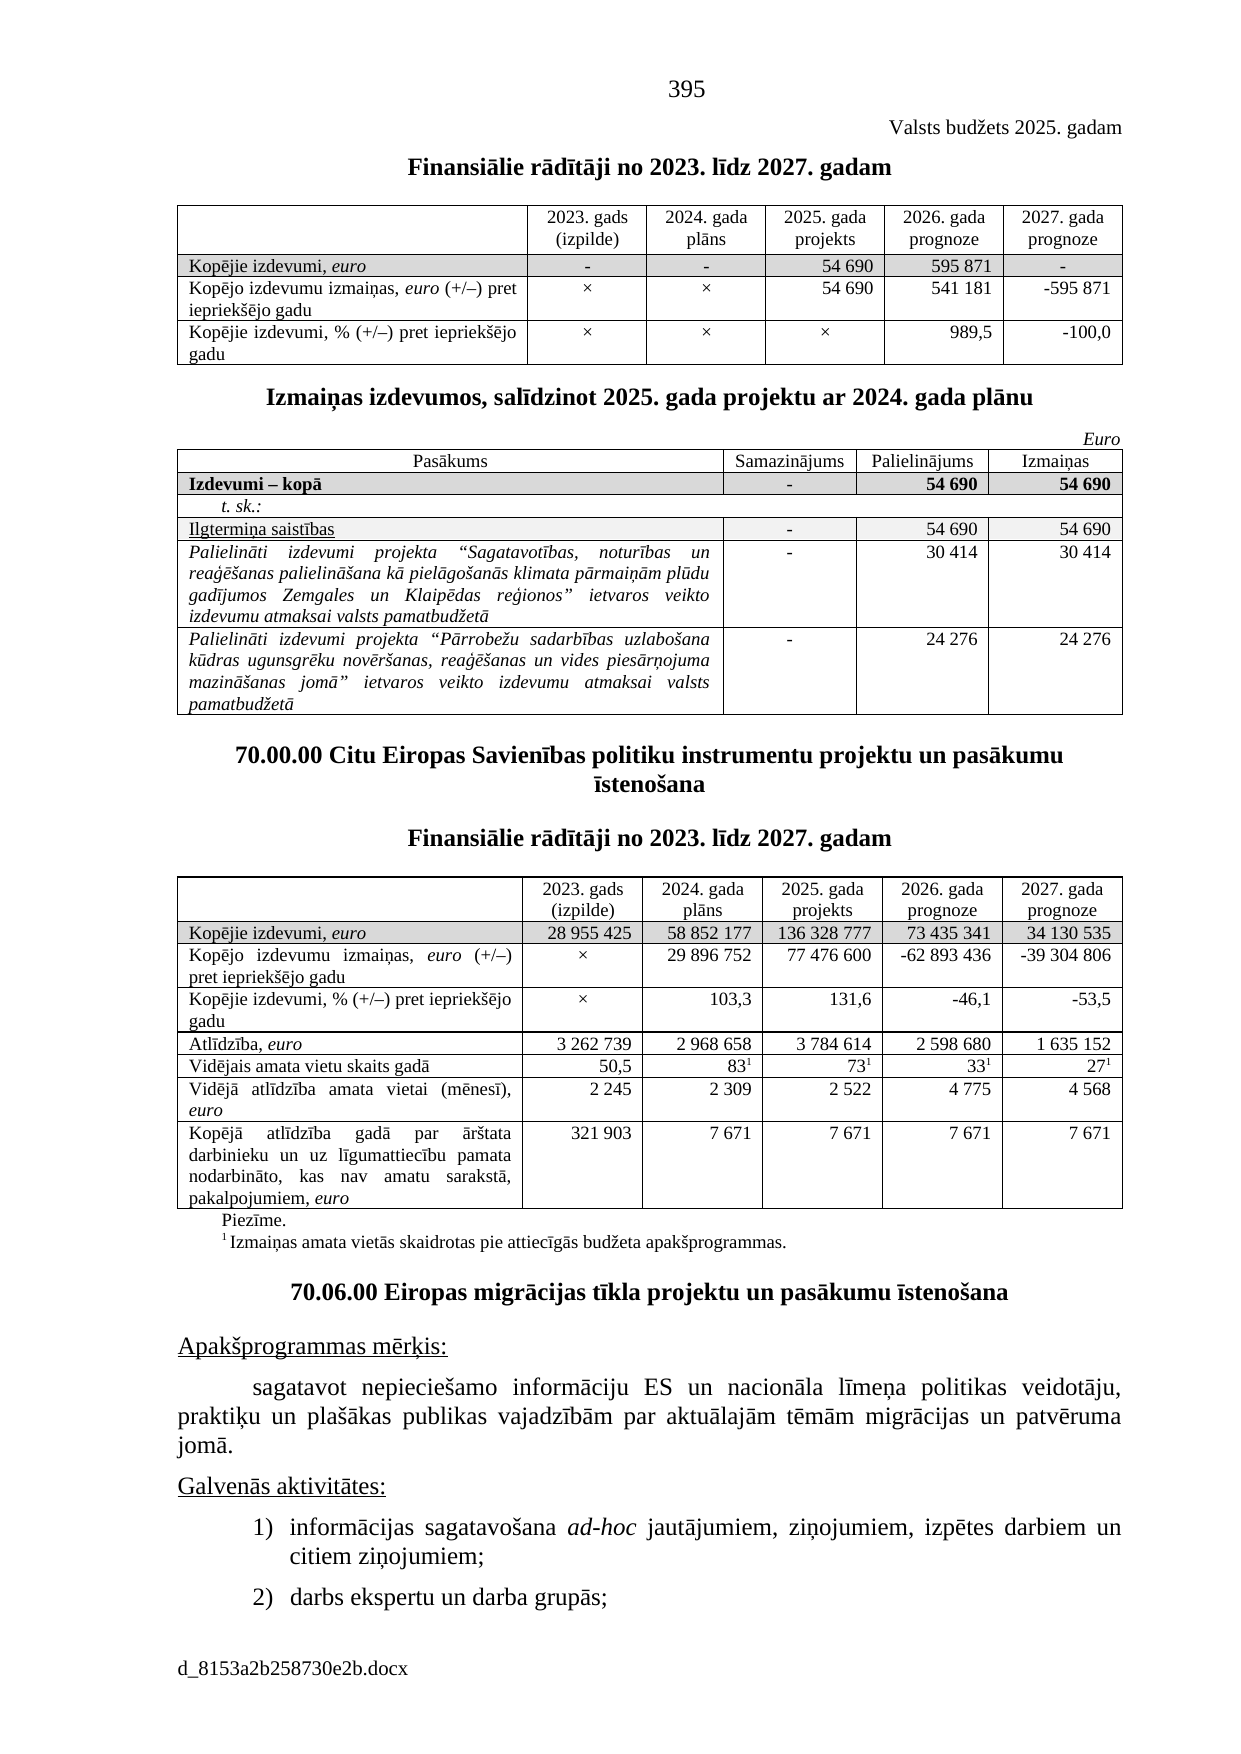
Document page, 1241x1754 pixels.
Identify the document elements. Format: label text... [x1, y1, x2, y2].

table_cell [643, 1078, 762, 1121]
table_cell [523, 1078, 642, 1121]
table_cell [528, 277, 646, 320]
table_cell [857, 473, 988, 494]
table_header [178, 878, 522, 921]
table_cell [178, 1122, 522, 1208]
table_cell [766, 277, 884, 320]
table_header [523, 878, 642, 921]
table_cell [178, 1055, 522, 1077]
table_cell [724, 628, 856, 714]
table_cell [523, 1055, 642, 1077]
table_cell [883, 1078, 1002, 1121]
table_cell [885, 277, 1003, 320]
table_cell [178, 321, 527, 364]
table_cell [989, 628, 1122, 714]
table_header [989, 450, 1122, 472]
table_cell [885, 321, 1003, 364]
list informācijas sagatavošana ad-hoc jautājumiem, ziņojumiem, izpētes darbiem un citiem ziņojumiem; [252, 1512, 1122, 1570]
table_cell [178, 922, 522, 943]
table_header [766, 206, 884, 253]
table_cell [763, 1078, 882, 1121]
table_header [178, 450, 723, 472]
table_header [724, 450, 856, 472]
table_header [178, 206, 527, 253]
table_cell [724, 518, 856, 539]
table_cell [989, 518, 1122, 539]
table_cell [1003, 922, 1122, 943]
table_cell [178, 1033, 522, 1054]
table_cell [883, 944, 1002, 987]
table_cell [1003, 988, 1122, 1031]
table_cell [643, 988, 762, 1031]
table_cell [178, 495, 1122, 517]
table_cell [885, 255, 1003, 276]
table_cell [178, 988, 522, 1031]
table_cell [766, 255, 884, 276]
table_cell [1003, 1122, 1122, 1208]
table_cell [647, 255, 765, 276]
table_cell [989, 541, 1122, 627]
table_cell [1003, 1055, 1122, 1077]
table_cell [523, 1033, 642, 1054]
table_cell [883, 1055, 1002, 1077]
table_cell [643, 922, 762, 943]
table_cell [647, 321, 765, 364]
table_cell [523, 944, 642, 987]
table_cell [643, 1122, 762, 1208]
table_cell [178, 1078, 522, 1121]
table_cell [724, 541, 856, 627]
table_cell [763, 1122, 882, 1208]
text Galvenās aktivitātes: [177, 1471, 1122, 1500]
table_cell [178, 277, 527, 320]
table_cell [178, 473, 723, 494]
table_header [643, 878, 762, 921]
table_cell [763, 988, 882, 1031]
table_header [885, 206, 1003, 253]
text Finansiālie rādītāji no 2023. līdz 2027. gadam [177, 823, 1122, 851]
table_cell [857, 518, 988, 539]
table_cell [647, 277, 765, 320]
list darbs ekspertu un darba grupās; [252, 1582, 1122, 1611]
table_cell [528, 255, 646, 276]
text Apakšprogrammas mērķis: [177, 1331, 1122, 1360]
text Finansiālie rādītāji no 2023. līdz 2027. gadam [177, 152, 1122, 180]
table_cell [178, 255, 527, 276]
text 1 Izmaiņas amata vietās skaidrotas pie attiecīgās budžeta apakšprogrammas. [177, 1231, 1122, 1252]
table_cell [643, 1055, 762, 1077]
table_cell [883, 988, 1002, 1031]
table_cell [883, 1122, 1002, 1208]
text Euro [1002, 427, 1122, 449]
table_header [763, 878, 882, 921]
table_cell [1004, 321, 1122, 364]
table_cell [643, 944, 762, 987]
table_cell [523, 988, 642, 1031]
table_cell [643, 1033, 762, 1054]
text Izmaiņas izdevumos, salīdzinot 2025. gada projektu ar 2024. gada plānu [177, 382, 1122, 411]
text 70.00.00 Citu Eiropas Savienības politiku instrumentu projektu un pasākumu īstenošana [177, 740, 1122, 798]
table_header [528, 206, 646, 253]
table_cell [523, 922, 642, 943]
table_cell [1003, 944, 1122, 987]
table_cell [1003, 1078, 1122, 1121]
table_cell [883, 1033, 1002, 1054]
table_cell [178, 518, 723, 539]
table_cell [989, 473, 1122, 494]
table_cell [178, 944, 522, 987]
text sagatavot nepieciešamo informāciju ES un nacionāla līmeņa politikas veidotāju, praktiķu un plašākas publikas vajadzībām par aktuālajām tēmām migrācijas un patvēruma jomā. [177, 1372, 1122, 1458]
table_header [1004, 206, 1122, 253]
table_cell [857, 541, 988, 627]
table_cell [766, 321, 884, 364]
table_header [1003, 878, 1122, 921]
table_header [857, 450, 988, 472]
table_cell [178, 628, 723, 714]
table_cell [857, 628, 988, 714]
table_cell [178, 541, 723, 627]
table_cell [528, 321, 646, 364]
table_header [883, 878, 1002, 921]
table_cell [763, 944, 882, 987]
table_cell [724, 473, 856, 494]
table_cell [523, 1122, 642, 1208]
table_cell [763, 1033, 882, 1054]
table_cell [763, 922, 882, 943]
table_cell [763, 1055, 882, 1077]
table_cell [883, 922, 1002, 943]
text 70.06.00 Eiropas migrācijas tīkla projektu un pasākumu īstenošana [177, 1277, 1122, 1306]
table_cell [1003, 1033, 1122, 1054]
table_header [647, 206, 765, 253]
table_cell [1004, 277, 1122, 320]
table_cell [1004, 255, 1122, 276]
text Piezīme. [177, 1209, 1122, 1231]
